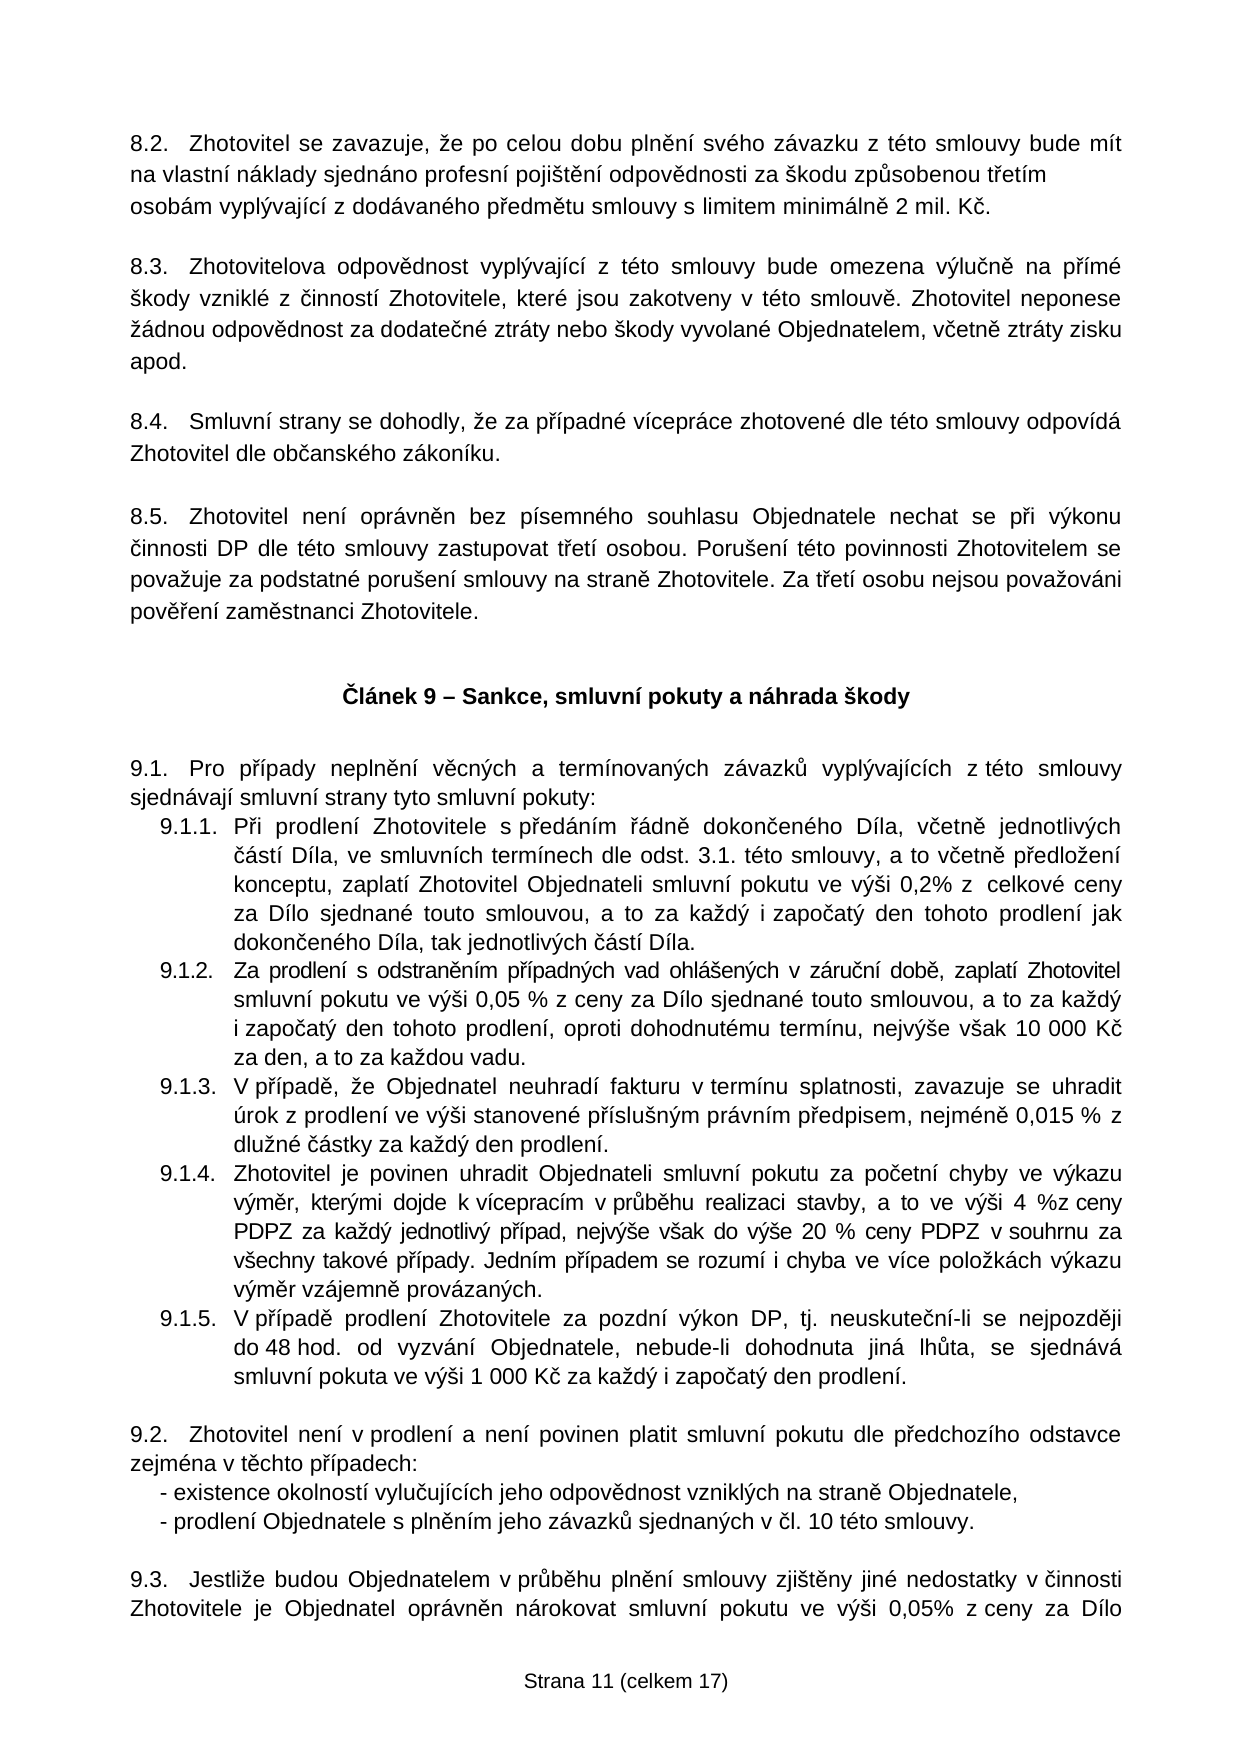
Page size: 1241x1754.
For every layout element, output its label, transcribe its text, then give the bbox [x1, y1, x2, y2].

list Zhotovitel je povinen uhradit Objednateli smluvní pokutu za početní chyby ve výkazu výměr, kterými dojde k vícepracím v průběhu realizaci stavby, a to ve výši 4 %z ceny PDPZ za každý jednotlivý případ, nejvýše však do výše 20 % ceny PDPZ v souhrnu za všechny takové případy. Jedním případem se rozumí i chyba ve více položkách výkazu výměr vzájemně provázaných. [159, 1160, 1122, 1302]
text - prodlení Objednatele s plněním jeho závazků sjednaných v čl. 10 této smlouvy. [130, 1508, 1111, 1534]
list V případě prodlení Zhotovitele za pozdní výkon DP, tj. neuskuteční-li se nejpozději do 48 hod. od vyzvání Objednatele, nebude-li dohodnuta jiná lhůta, se sjednává smluvní pokuta ve výši 1 000 Kč za každý i započatý den prodlení. [159, 1305, 1122, 1389]
list Zhotovitel není v prodlení a není povinen platit smluvní pokutu dle předchozího odstavce zejména v těchto případech: [130, 1421, 1122, 1476]
list Zhotovitelova odpovědnost vyplývající z této smlouvy bude omezena výlučně na přímé škody vzniklé z činností Zhotovitele, které jsou zakotveny v této smlouvě. Zhotovitel neponese žádnou odpovědnost za dodatečné ztráty nebo škody vyvolané Objednatelem, včetně ztráty zisku apod. [130, 253, 1122, 374]
list Za prodlení s odstraněním případných vad ohlášených v záruční době, zaplatí Zhotovitel smluvní pokutu ve výši 0,05 % z ceny za Dílo sjednané touto smlouvou, a to za každý i započatý den tohoto prodlení, oproti dohodnutému termínu, nejvýše však 10 000 Kč za den, a to za každou vadu. [159, 957, 1122, 1071]
list Při prodlení Zhotovitele s předáním řádně dokončeného Díla, včetně jednotlivých částí Díla, ve smluvních termínech dle odst. 3.1. této smlouvy, a to včetně předložení konceptu, zaplatí Zhotovitel Objednateli smluvní pokutu ve výši 0,2% z celkové ceny za Dílo sjednané touto smlouvou, a to za každý i započatý den tohoto prodlení jak dokončeného Díla, tak jednotlivých částí Díla. [159, 813, 1122, 955]
text Článek 9 – Sankce, smluvní pokuty a náhrada škody [130, 683, 1122, 709]
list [130, 1566, 1122, 1621]
text osobám vyplývající z dodávaného předmětu smlouvy s limitem minimálně 2 mil. Kč. [130, 193, 1122, 219]
list V případě, že Objednatel neuhradí fakturu v termínu splatnosti, zavazuje se uhradit úrok z prodlení ve výši stanovené příslušným právním předpisem, nejméně 0,015 % z dlužné částky za každý den prodlení. [159, 1073, 1122, 1157]
list Zhotovitel není oprávněn bez písemného souhlasu Objednatele nechat se při výkonu činnosti DP dle této smlouvy zastupovat třetí osobou. Porušení této povinnosti Zhotovitelem se považuje za podstatné porušení smlouvy na straně Zhotovitele. Za třetí osobu nejsou považováni pověření zaměstnanci Zhotovitele. [130, 503, 1122, 624]
list Pro případy neplnění věcných a termínovaných závazků vyplývajících z této smlouvy sjednávají smluvní strany tyto smluvní pokuty: [130, 755, 1122, 810]
text - existence okolností vylučujících jeho odpovědnost vzniklých na straně Objednatele, [130, 1479, 1111, 1505]
list Zhotovitel se zavazuje, že po celou dobu plnění svého závazku z této smlouvy bude mít na vlastní náklady sjednáno profesní pojištění odpovědnosti za škodu způsobenou třetím [130, 130, 1122, 188]
list Smluvní strany se dohodly, že za případné vícepráce zhotovené dle této smlouvy odpovídá Zhotovitel dle občanského zákoníku. [130, 408, 1122, 466]
